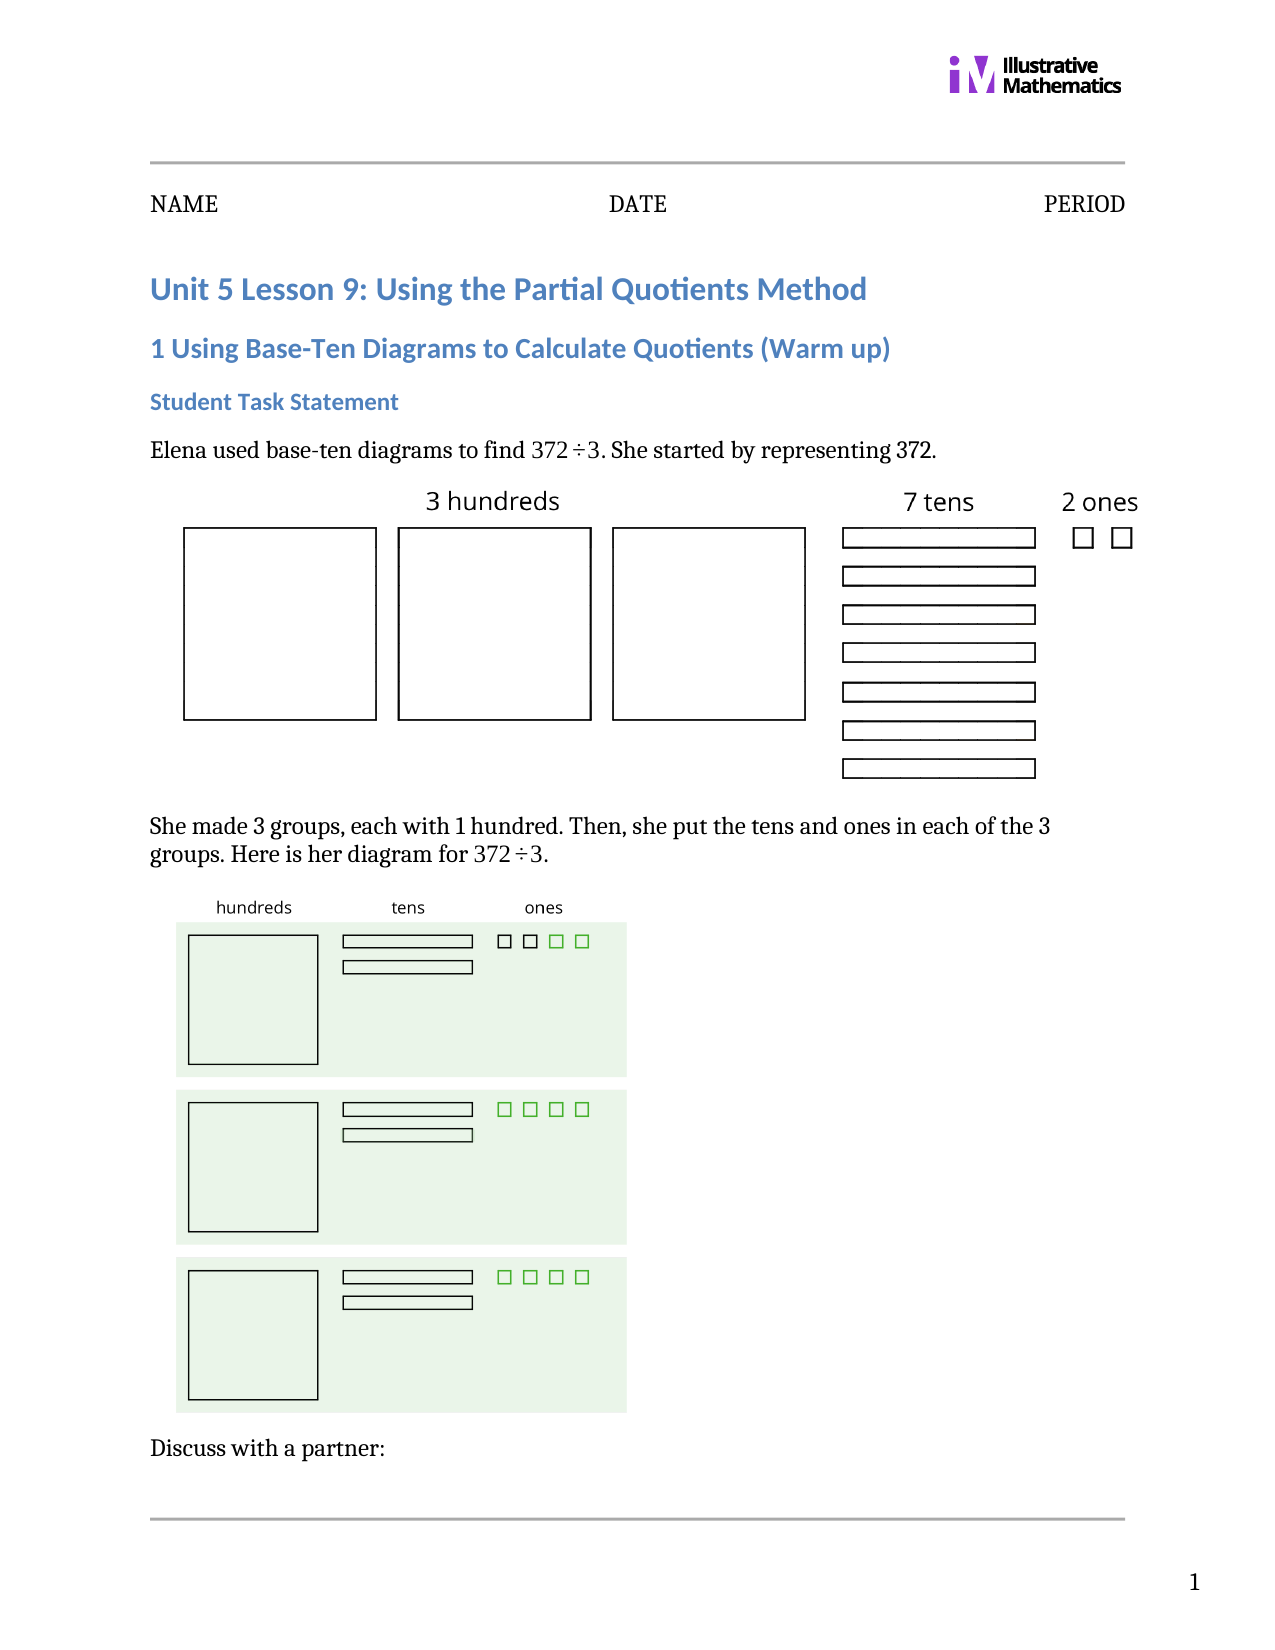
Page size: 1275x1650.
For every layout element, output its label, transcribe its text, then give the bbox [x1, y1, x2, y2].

picture [168, 887, 636, 1416]
text Elena used base-ten diagrams to find . She started by representing 372. [150, 436, 1125, 464]
picture [168, 483, 1144, 793]
subtitle Unit 5 Lesson 9: Using the Partial Quotients Method [150, 268, 1125, 309]
text She made 3 groups, each with 1 hundred. Then, she put the tens and ones in each of the 3 groups. Here is her diagram for . [150, 812, 1125, 869]
text Discuss with a partner: [150, 1434, 1125, 1463]
subtitle 1 Using Base-Ten Diagrams to Calculate Quotients (Warm up) [150, 330, 1125, 366]
subtitle Student Task Statement [150, 386, 1125, 417]
picture [949, 55, 1121, 93]
